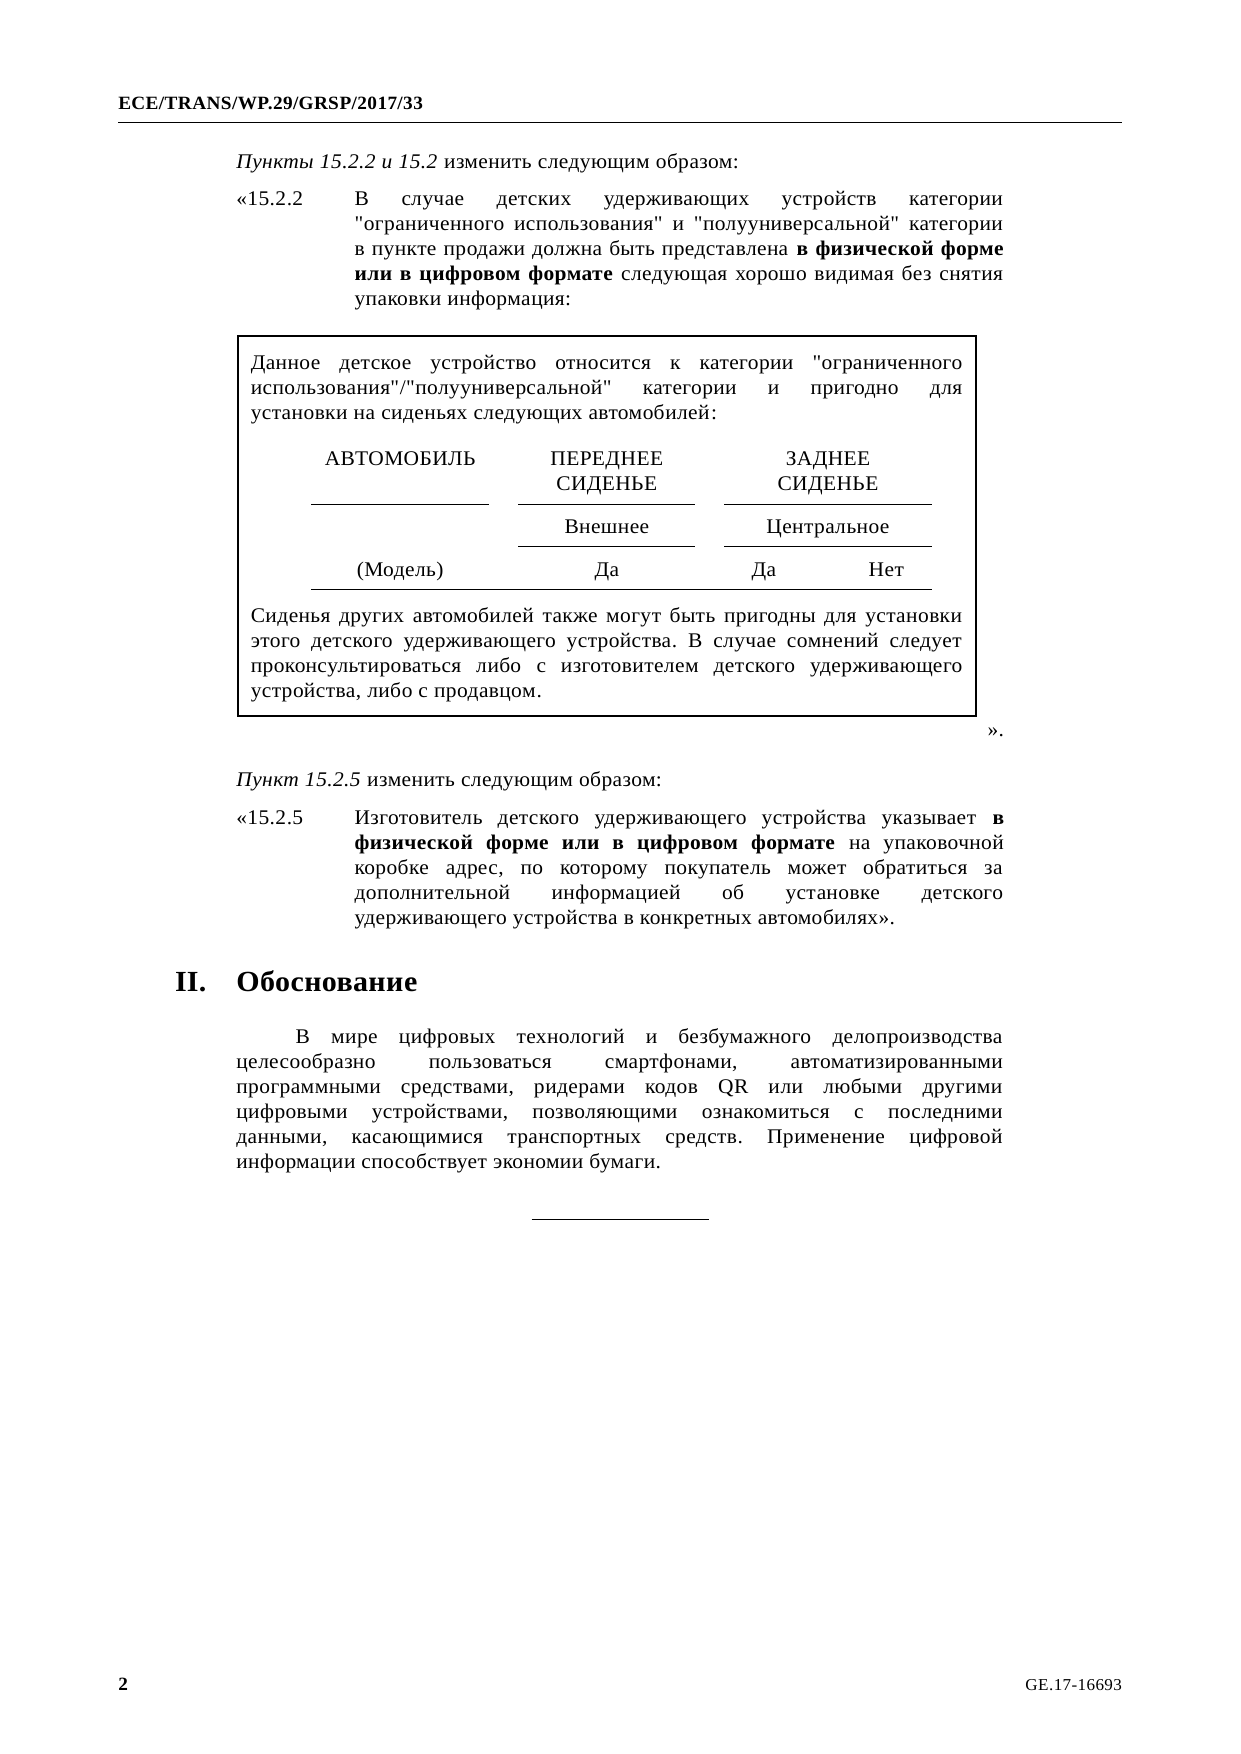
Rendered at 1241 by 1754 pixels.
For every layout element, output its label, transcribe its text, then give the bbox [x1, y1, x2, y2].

text В мире цифровых технологий и безбумажного делопроизводства целесообразно пользоваться смартфонами, автоматизированными программными средствами, ридерами кодов QR или любыми другими цифровыми устройствами, позволяющими ознакомиться с последними данными, касающимися транспортных средств. Применение цифровой информации способствует экономии бумаги. [236, 1023, 1004, 1173]
text Пункт 15.2.5 изменить следующим образом: [236, 766, 1004, 791]
text «15.2.5 Изготовитель детского удерживающего устройства указывает в физической форме или в цифровом формате на упаковочной коробке адрес, по которому покупатель может обратиться за дополнительной информацией об установке детского удерживающего устройства в конкретных автомобилях». [236, 804, 1004, 929]
text II. Обоснование [118, 966, 1004, 998]
text «15.2.2 В случае детских удерживающих устройств категории "ограниченного использования" и "полууниверсальной" категории в пункте продажи должна быть представлена в физической форме или в цифровом формате следующая хорошо видимая без снятия упаковки информация: [236, 185, 1004, 310]
table_header Данное детское устройство относится к категории "ограниченного использования"/"полууниверсальной" категории и пригодно для установки на сиденьях следующих автомобилей: Сиденья других автомобилей также могут быть пригодны для установки этого детского удерживающего устройства. В случае сомнений следует проконсультироваться либо с изготовителем детского удерживающего устройства, либо с продавцом. [239, 337, 975, 715]
text ». [236, 716, 1004, 741]
text Пункты 15.2.2 и 15.2 изменить следующим образом: [236, 148, 1004, 173]
